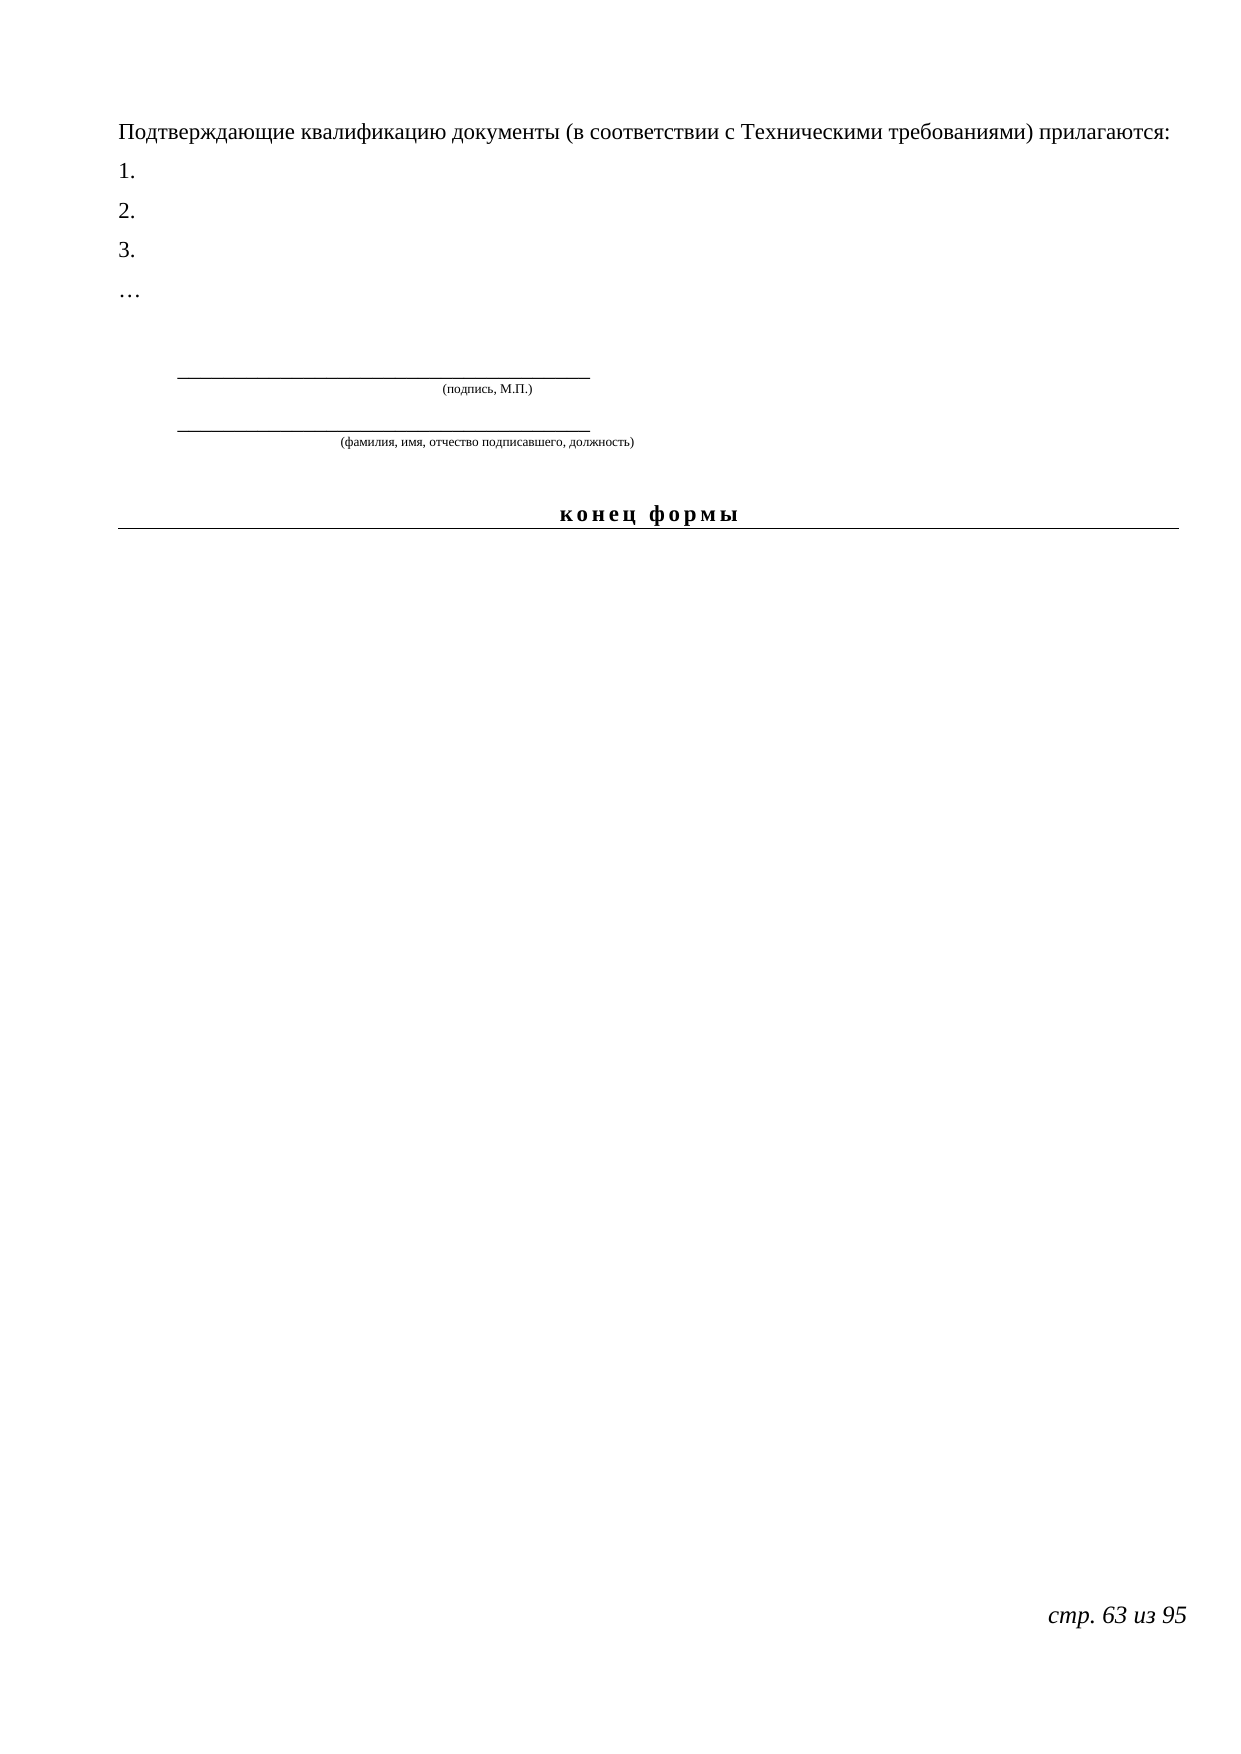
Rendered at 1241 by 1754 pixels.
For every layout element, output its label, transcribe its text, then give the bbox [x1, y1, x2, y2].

text (фамилия, имя, отчество подписавшего, должность) [118, 434, 797, 460]
text Подтверждающие квалификацию документы (в соответствии с Техническими требованиями) прилагаются: [118, 118, 1181, 144]
text ____________________________________ [118, 408, 1181, 434]
text … [118, 276, 1181, 302]
text конец формы [118, 500, 1179, 528]
text ____________________________________ [118, 355, 1181, 381]
text 3. [118, 237, 1181, 263]
text 2. [118, 197, 1181, 223]
text (подпись, М.П.) [118, 381, 797, 408]
text 1. [118, 158, 1181, 184]
